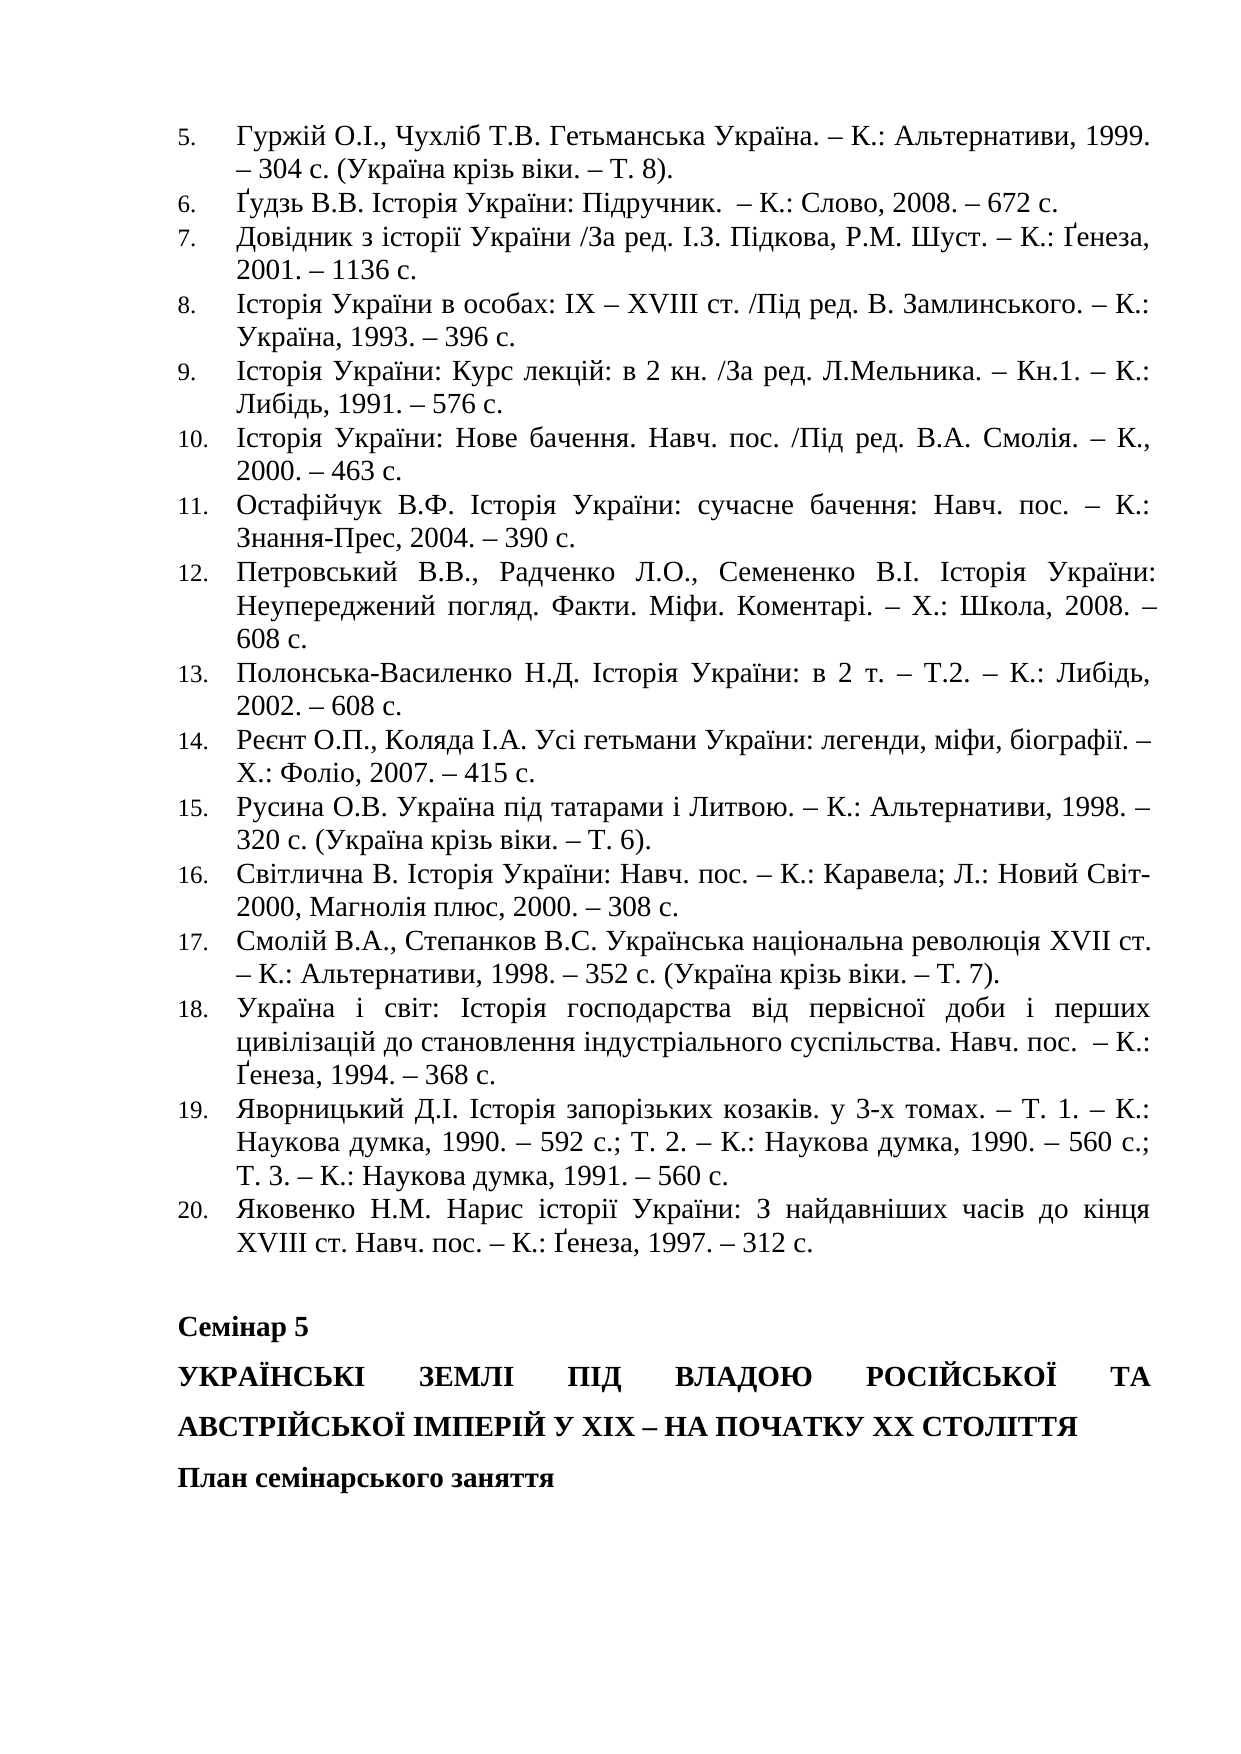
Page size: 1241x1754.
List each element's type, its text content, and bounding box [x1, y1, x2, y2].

list Яворницький Д.І. Історія запорізьких козаків. у 3-х томах. – Т. 1. – К.: Наукова думка, 1990. – 592 с.; Т. 2. – К.: Наукова думка, 1990. – 560 с.; Т. 3. – К.: Наукова думка, 1991. – 560 с. [177, 1091, 1152, 1191]
list Історія України: Курс лекцій: в 2 кн. /За ред. Л.Мельника. – Кн.1. – К.: Либідь, 1991. – 576 с. [177, 353, 1152, 420]
list Україна і світ: Історія господарства від первісної доби і перших цивілізацій до становлення індустріального суспільства. Навч. пос. – К.: Ґенеза, 1994. – 368 с. [177, 990, 1152, 1091]
list Історія України в особах: ІХ – ХVIII ст. /Під ред. В. Замлинського. – К.: Україна, 1993. – 396 с. [177, 286, 1152, 353]
list Яковенко Н.М. Нарис історії України: З найдавніших часів до кінця ХVIII ст. Навч. пос. – К.: Ґенеза, 1997. – 312 с. [177, 1191, 1152, 1258]
list Ґудзь В.В. Історія України: Підручник. – К.: Слово, 2008. – 672 с. [177, 185, 1152, 219]
list Петровський В.В., Радченко Л.О., Семененко В.І. Історія України: Неупереджений погляд. Факти. Міфи. Коментарі. – Х.: Школа, 2008. – 608 с. [177, 554, 1158, 655]
list Полонська-Василенко Н.Д. Історія України: в 2 т. – Т.2. – К.: Либідь, 2002. – 608 с. [177, 655, 1152, 722]
list Смолій В.А., Степанков В.С. Українська національна революція XVII ст. – К.: Альтернативи, 1998. – 352 с. (Україна крізь віки. – Т. 7). [177, 923, 1152, 990]
list Історія України: Нове бачення. Навч. пос. /Під ред. В.А. Смолія. – К., 2000. – 463 с. [177, 420, 1152, 487]
list Довідник з історії України /За ред. І.З. Підкова, Р.М. Шуст. – К.: Ґенеза, 2001. – 1136 с. [177, 219, 1152, 286]
list Русина О.В. Україна під татарами і Литвою. – К.: Альтернативи, 1998. – 320 с. (Україна крізь віки. – Т. 6). [177, 789, 1152, 856]
list Світлична В. Історія України: Навч. пос. – К.: Каравела; Л.: Новий Світ-2000, Магнолія плюс, 2000. – 308 с. [177, 856, 1152, 923]
list Реєнт О.П., Коляда І.А. Усі гетьмани України: легенди, міфи, біографії. – Х.: Фоліо, 2007. – 415 с. [177, 722, 1152, 789]
text УКРАЇНСЬКІ ЗЕМЛІ ПІД ВЛАДОЮ РОСІЙСЬКОЇ ТА АВСТРІЙСЬКОЇ ІМПЕРІЙ У ХІХ – НА ПОЧАТКУ ХХ СТОЛІТТЯ [177, 1359, 1152, 1443]
list Остафійчук В.Ф. Історія України: сучасне бачення: Навч. пос. – К.: Знання-Прес, 2004. – 390 с. [177, 487, 1152, 554]
text Семінар 5 [177, 1309, 1152, 1342]
text План семінарського заняття [177, 1460, 1152, 1493]
list Гуржій О.І., Чухліб Т.В. Гетьманська Україна. – К.: Альтернативи, 1999. – 304 с. (Україна крізь віки. – Т. 8). [177, 118, 1152, 185]
